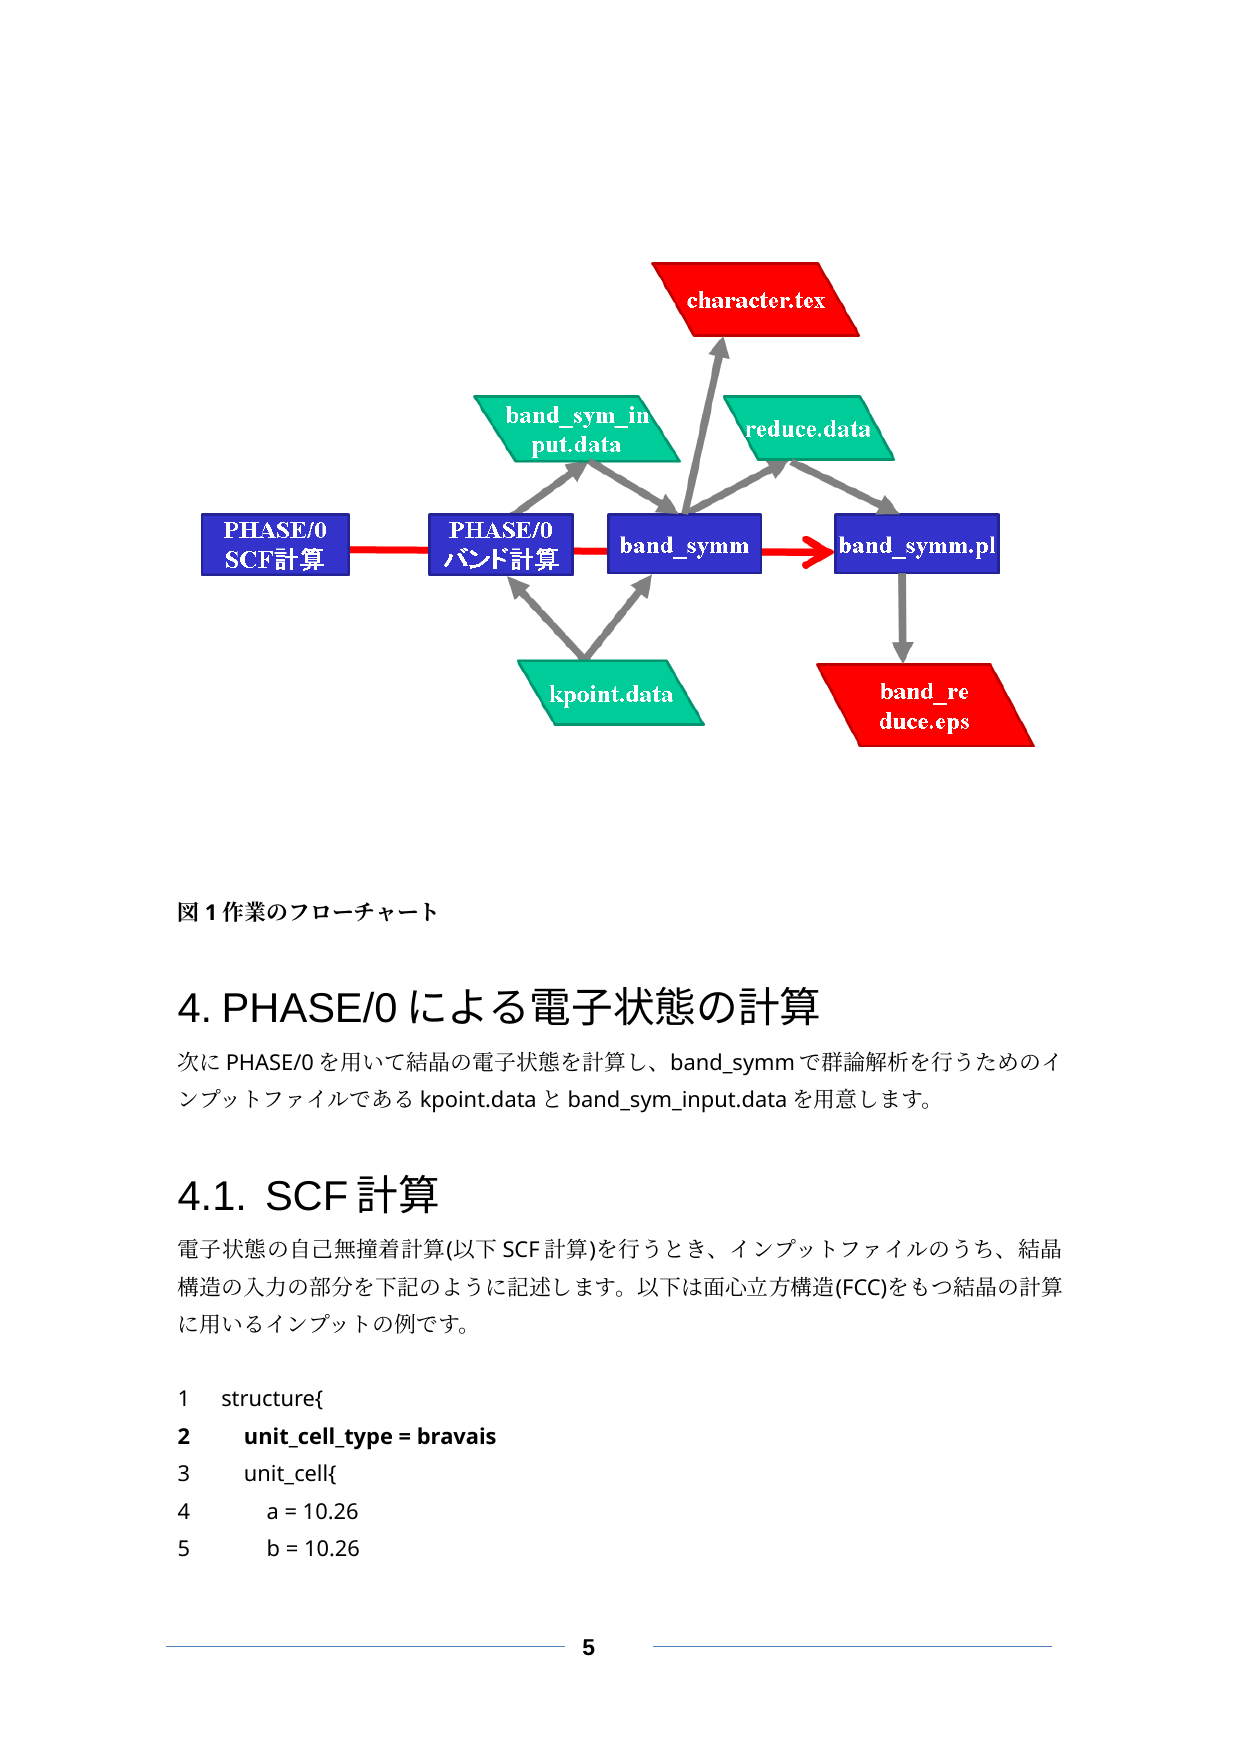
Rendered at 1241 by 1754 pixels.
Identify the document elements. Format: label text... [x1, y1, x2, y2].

subtitle SCF計算 [177, 1154, 1063, 1229]
list unit_cell_type = bravais [177, 1417, 1063, 1454]
list structure{ [177, 1379, 1063, 1417]
picture [177, 216, 1063, 882]
subtitle PHASE/0による電子状態の計算 [177, 967, 1063, 1042]
list a = 10.26 [177, 1492, 1063, 1529]
text 図 1 作業のフローチャート [177, 892, 1063, 929]
list unit_cell{ [177, 1454, 1063, 1492]
list b = 10.26 [177, 1529, 1063, 1567]
text 次にPHASE/0を用いて結晶の電子状態を計算し、band_symmで群論解析を行うためのインプットファイルであるkpoint.dataとband_sym_input.dataを用意します。 [177, 1042, 1063, 1117]
text 電子状態の自己無撞着計算(以下SCF計算)を行うとき、インプットファイルのうち、結晶構造の入力の部分を下記のように記述します。以下は面心立方構造(FCC)をもつ結晶の計算に用いるインプットの例です。 [177, 1229, 1063, 1342]
